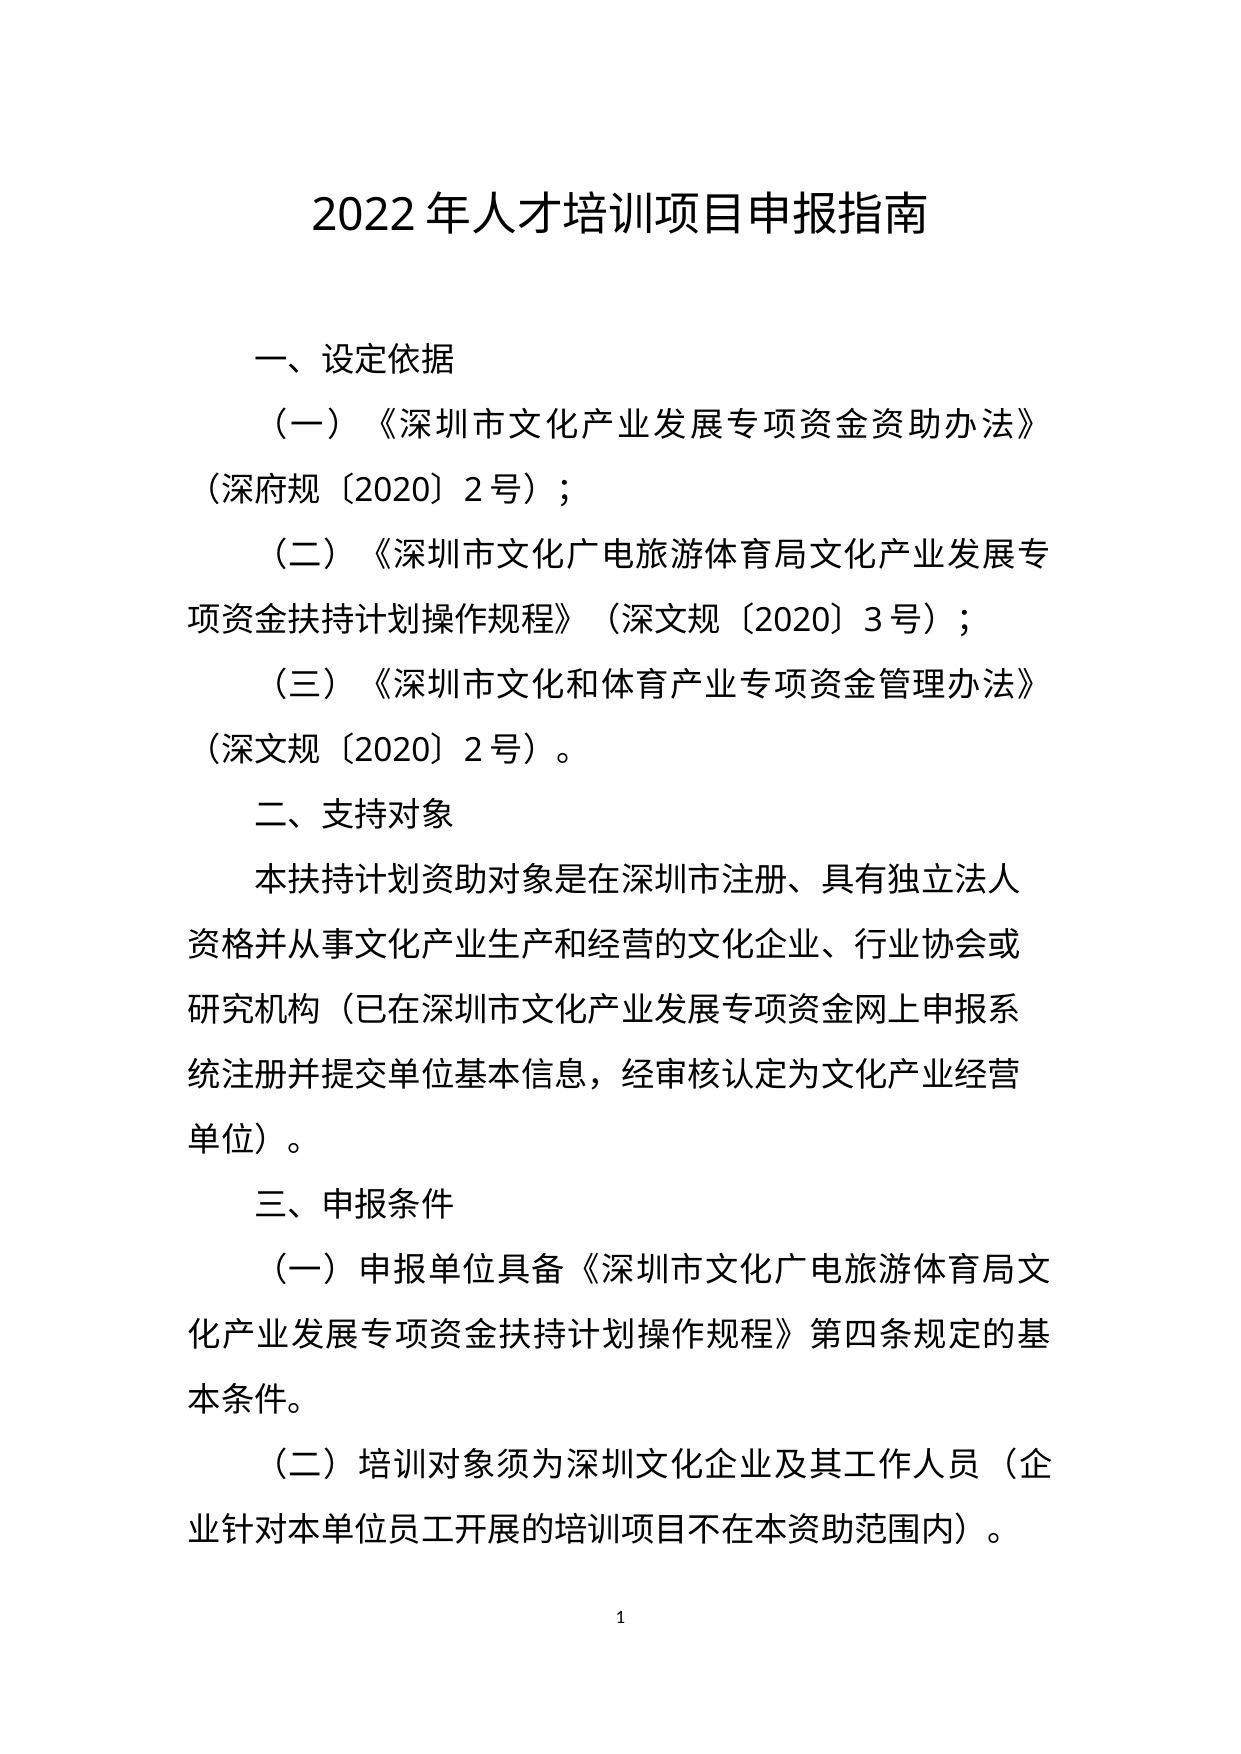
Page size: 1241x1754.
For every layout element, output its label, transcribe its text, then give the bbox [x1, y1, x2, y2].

text 二、支持对象 [187, 779, 1053, 844]
text （二）《深圳市文化广电旅游体育局文化产业发展专项资金扶持计划操作规程》（深文规〔2020〕3号）； [187, 519, 1053, 649]
text 2022年人才培训项目申报指南 [187, 162, 1053, 259]
text （三）《深圳市文化和体育产业专项资金管理办法》（深文规〔2020〕2号）。 [187, 649, 1053, 779]
text （二）培训对象须为深圳文化企业及其工作人员（企业针对本单位员工开展的培训项目不在本资助范围内）。 [187, 1429, 1053, 1559]
text （一）《深圳市文化产业发展专项资金资助办法》（深府规〔2020〕2号）； [187, 389, 1053, 519]
text 三、申报条件 [187, 1169, 1053, 1234]
text 本扶持计划资助对象是在深圳市注册、具有独立法人资格并从事文化产业生产和经营的文化企业、行业协会或研究机构（已在深圳市文化产业发展专项资金网上申报系统注册并提交单位基本信息，经审核认定为文化产业经营单位）。 [187, 844, 1053, 1169]
text （一）申报单位具备《深圳市文化广电旅游体育局文化产业发展专项资金扶持计划操作规程》第四条规定的基本条件。 [187, 1234, 1053, 1429]
text 一、设定依据 [187, 324, 1053, 389]
